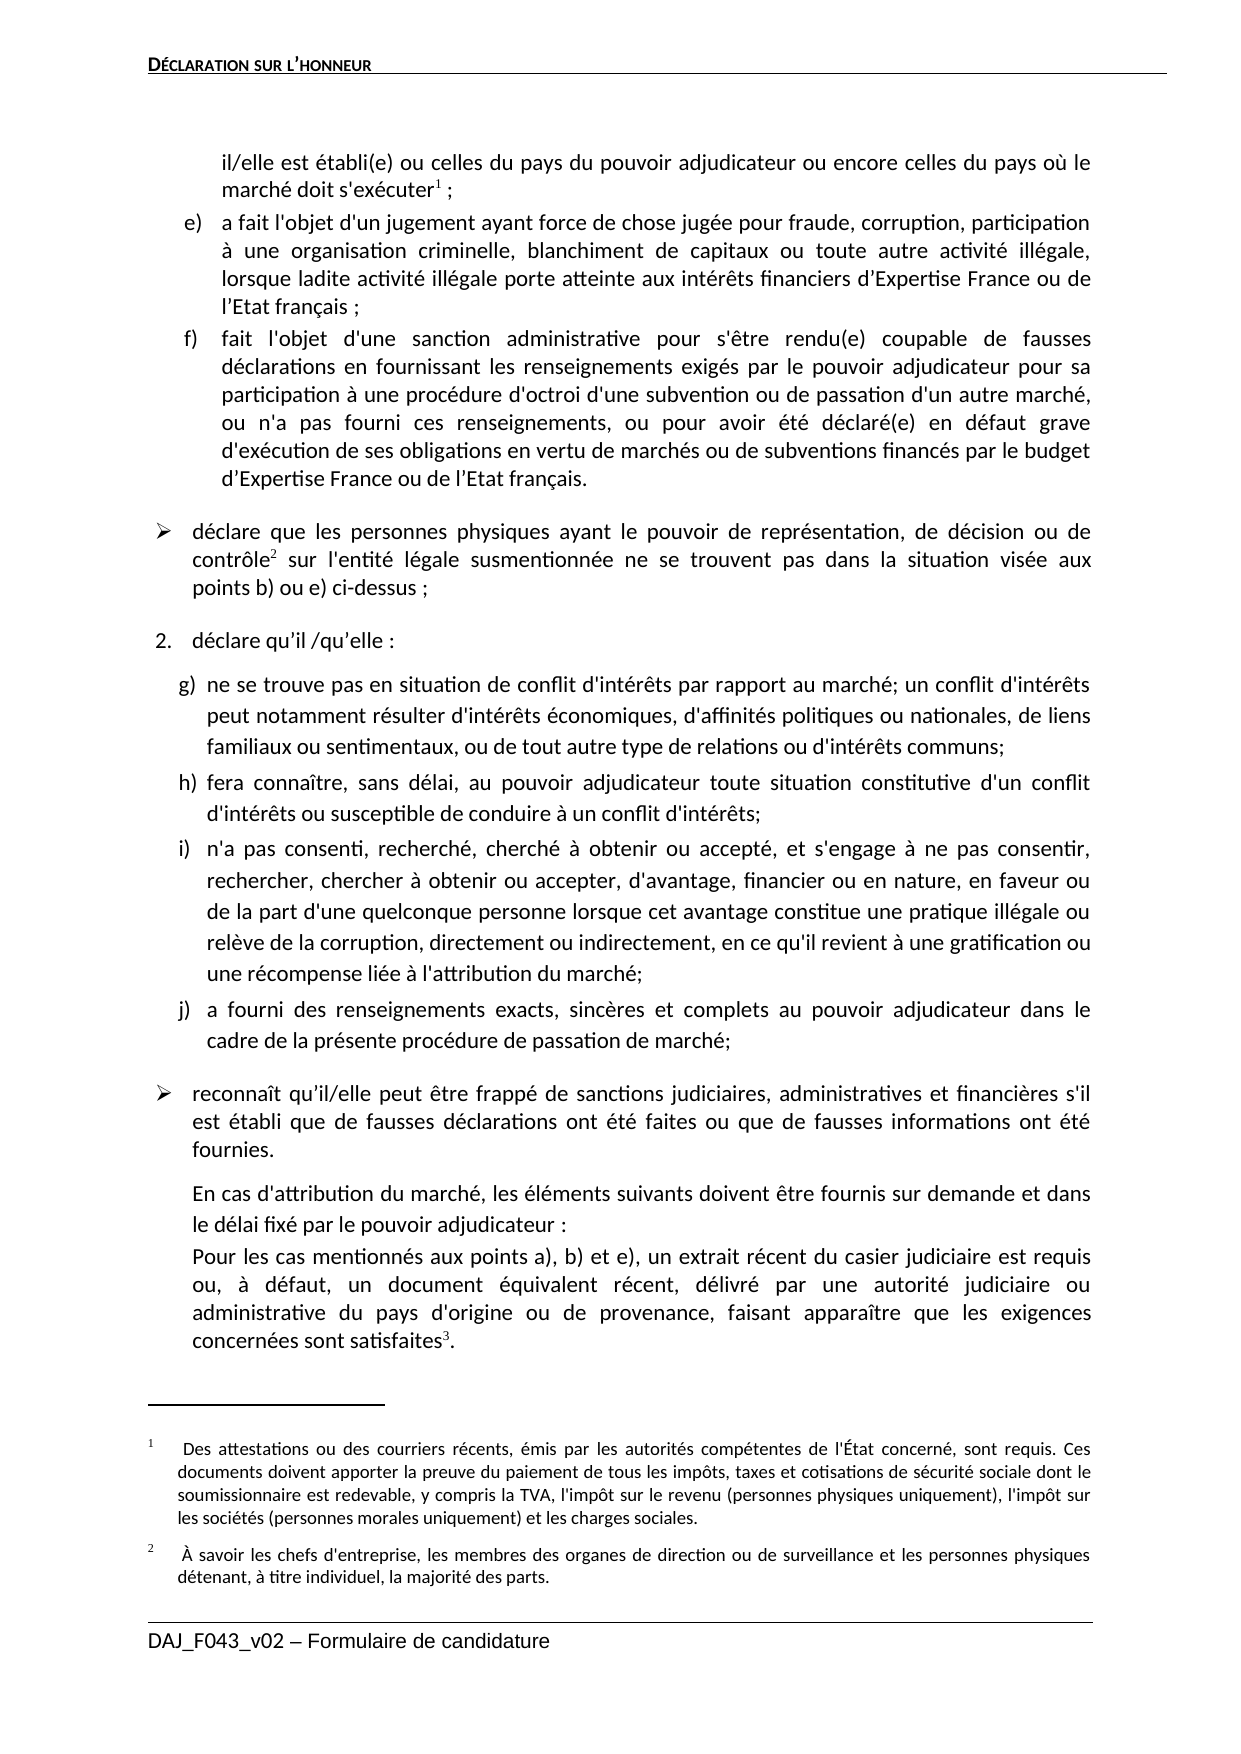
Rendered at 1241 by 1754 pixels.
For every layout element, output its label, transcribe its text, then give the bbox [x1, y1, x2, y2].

list a fait l'objet d'un jugement ayant force de chose jugée pour fraude, corruption, participation à une organisation criminelle, blanchiment de capitaux ou toute autre activité illégale, lorsque ladite activité illégale porte atteinte aux intérêts financiers d’Expertise France ou de l’Etat français ; [184, 208, 1093, 320]
list reconnaît qu’il/elle peut être frappé de sanctions judiciaires, administratives et financières s'il est établi que de fausses déclarations ont été faites ou que de fausses informations ont été fournies. [155, 1079, 1093, 1163]
text En cas d'attribution du marché, les éléments suivants doivent être fournis sur demande et dans le délai fixé par le pouvoir adjudicateur : [192, 1176, 1093, 1238]
text h) fera connaître, sans délai, au pouvoir adjudicateur toute situation constitutive d'un conflit d'intérêts ou susceptible de conduire à un conflit d'intérêts; [178, 765, 1093, 827]
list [184, 148, 1093, 204]
text j) a fourni des renseignements exacts, sincères et complets au pouvoir adjudicateur dans le cadre de la présente procédure de passation de marché; [178, 992, 1093, 1054]
text Pour les cas mentionnés aux points a), b) et e), un extrait récent du casier judiciaire est requis ou, à défaut, un document équivalent récent, délivré par une autorité judiciaire ou administrative du pays d'origine ou de provenance, faisant apparaître que les exigences concernées sont satisfaites. [192, 1242, 1093, 1354]
text i) n'a pas consenti, recherché, cherché à obtenir ou accepté, et s'engage à ne pas consentir, rechercher, chercher à obtenir ou accepter, d'avantage, financier ou en nature, en faveur ou de la part d'une quelconque personne lorsque cet avantage constitue une pratique illégale ou relève de la corruption, directement ou indirectement, en ce qu'il revient à une gratification ou une récompense liée à l'attribution du marché; [178, 831, 1093, 988]
list déclare qu’il /qu’elle : [155, 626, 1093, 654]
list déclare que les personnes physiques ayant le pouvoir de représentation, de décision ou de contrôle sur l'entité légale susmentionnée ne se trouvent pas dans la situation visée aux points b) ou e) ci-dessus ; [154, 517, 1093, 601]
list fait l'objet d'une sanction administrative pour s'être rendu(e) coupable de fausses déclarations en fournissant les renseignements exigés par le pouvoir adjudicateur pour sa participation à une procédure d'octroi d'une subvention ou de passation d'un autre marché, ou n'a pas fourni ces renseignements, ou pour avoir été déclaré(e) en défaut grave d'exécution de ses obligations en vertu de marchés ou de subventions financés par le budget d’Expertise France ou de l’Etat français. [184, 324, 1093, 492]
text g) ne se trouve pas en situation de conflit d'intérêts par rapport au marché; un conflit d'intérêts peut notamment résulter d'intérêts économiques, d'affinités politiques ou nationales, de liens familiaux ou sentimentaux, ou de tout autre type de relations ou d'intérêts communs; [178, 667, 1093, 761]
